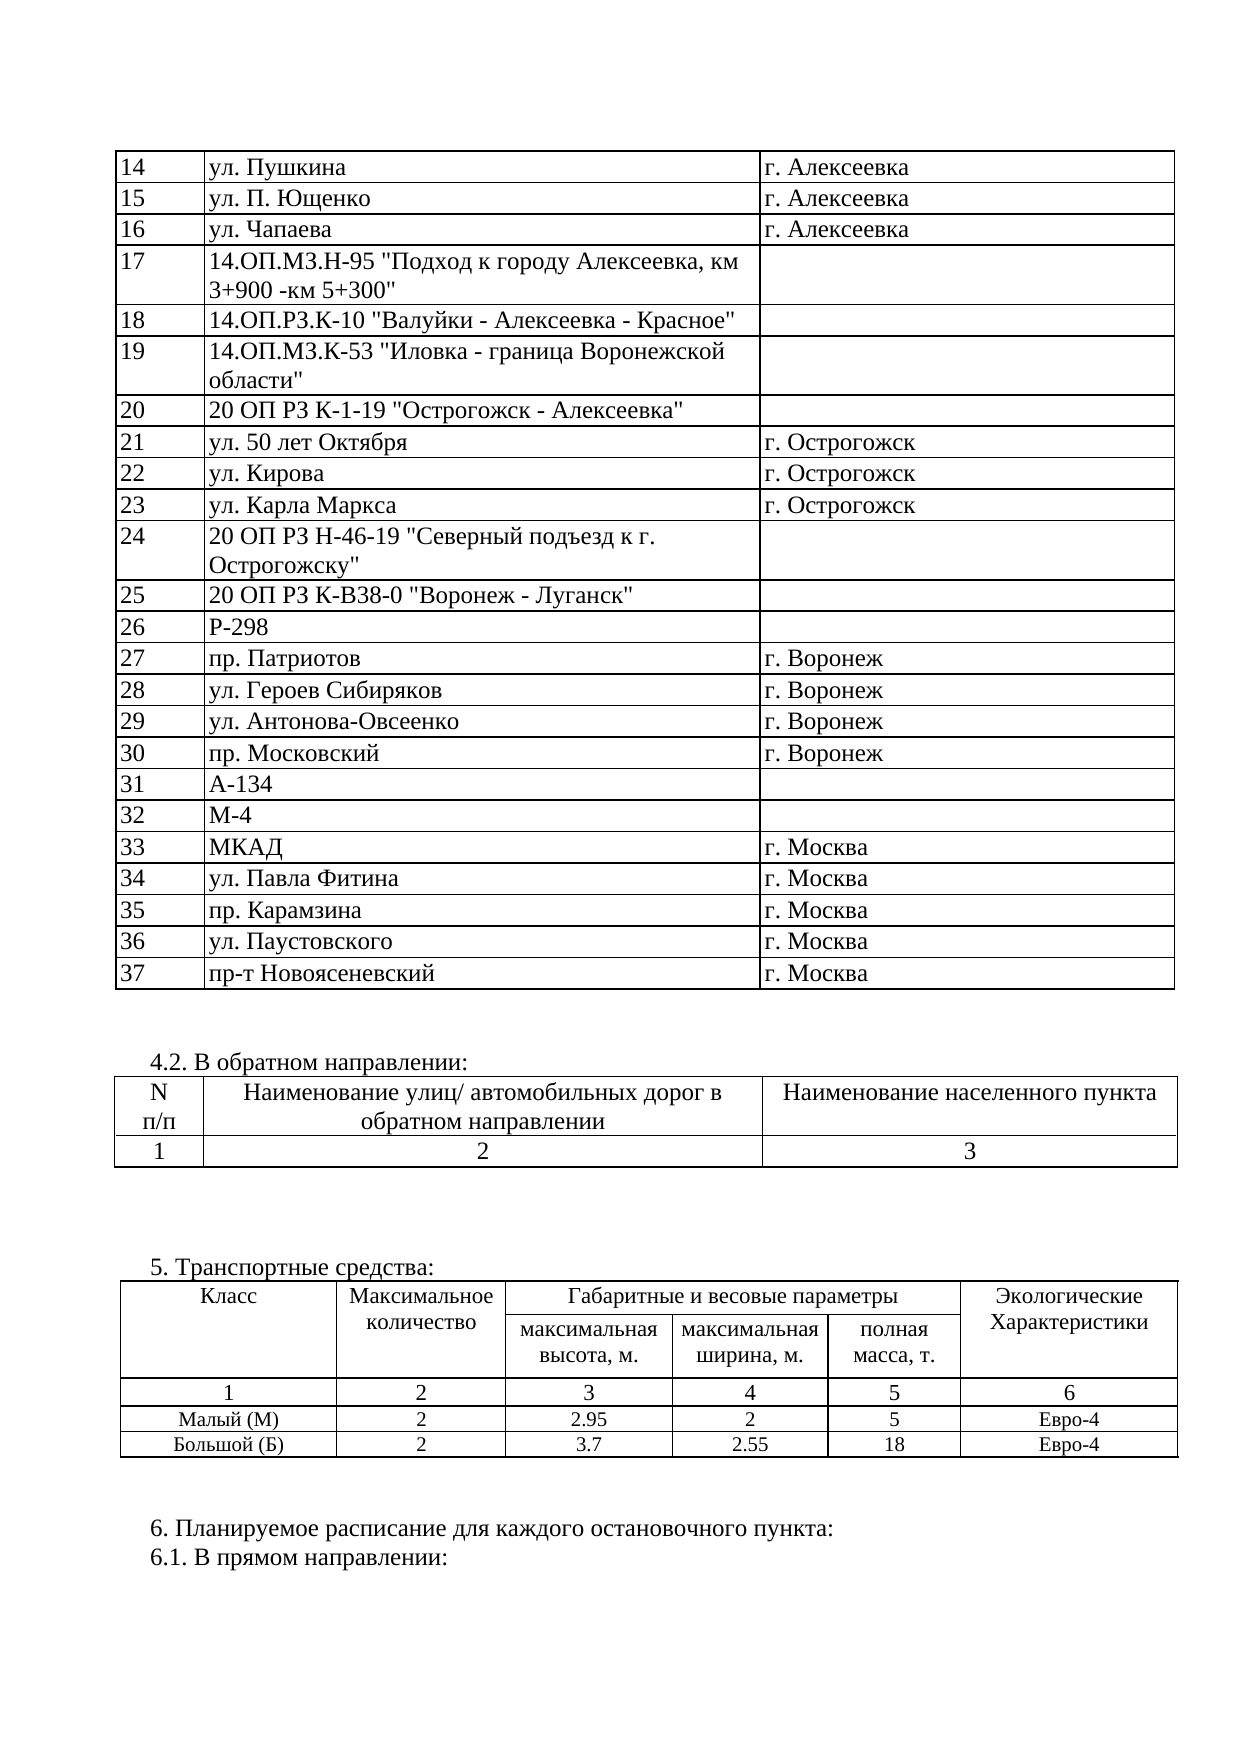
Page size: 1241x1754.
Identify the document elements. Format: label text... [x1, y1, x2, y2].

table_cell 32 [117, 801, 204, 831]
table_cell [761, 769, 1174, 799]
text 5. Транспортные средства: [150, 1252, 1090, 1280]
table_cell г. Москва [761, 832, 1174, 862]
table_cell [761, 581, 1174, 610]
table_cell г. Москва [761, 864, 1174, 893]
table_cell [761, 612, 1174, 642]
table_cell полная масса, т. [829, 1315, 960, 1377]
table_cell 18 [117, 305, 204, 335]
table_cell 23 [117, 490, 204, 520]
table_cell [761, 246, 1174, 303]
table_cell [761, 337, 1174, 394]
table_cell 36 [117, 927, 204, 956]
table_cell 1 [121, 1379, 336, 1405]
table_cell максимальная высота, м. [506, 1315, 672, 1377]
table_cell 19 [117, 337, 204, 394]
table_cell 2.55 [673, 1432, 827, 1456]
table_cell 29 [117, 706, 204, 736]
table_cell пр. Карамзина [205, 895, 759, 925]
table_cell г. Воронеж [761, 706, 1174, 736]
table_header Экологические Характеристики [961, 1282, 1177, 1377]
table_cell 27 [117, 643, 204, 673]
table_cell [761, 305, 1174, 335]
table_cell М-4 [205, 801, 759, 831]
table_cell 31 [117, 769, 204, 799]
table_cell 14 [117, 152, 204, 181]
table_cell 14.ОП.МЗ.К-53 "Иловка - граница Воронежской области" [205, 337, 759, 394]
table_cell Евро-4 [961, 1432, 1177, 1456]
text 6. Планируемое расписание для каждого остановочного пункта: [150, 1513, 1090, 1542]
table_cell г. Острогожск [761, 490, 1174, 520]
table_cell 22 [117, 458, 204, 488]
table_cell ул. П. Ющенко [205, 183, 759, 213]
table_cell пр-т Новоясеневский [205, 958, 759, 988]
table_header Габаритные и весовые параметры [506, 1282, 960, 1314]
table_cell 14.ОП.РЗ.К-10 "Валуйки - Алексеевка - Красное" [205, 305, 759, 335]
table_cell [761, 801, 1174, 831]
table_cell ул. Антонова-Овсеенко [205, 706, 759, 736]
table_cell г. Воронеж [761, 643, 1174, 673]
table_cell 20 [117, 396, 204, 425]
table_cell 18 [829, 1432, 960, 1456]
table_cell г. Москва [761, 927, 1174, 956]
table_cell Р-298 [205, 612, 759, 642]
table_cell 33 [117, 832, 204, 862]
table_cell 24 [117, 521, 204, 579]
table_cell 2 [337, 1407, 505, 1431]
table_cell ул. 50 лет Октября [205, 427, 759, 457]
table_cell ул. Карла Маркса [205, 490, 759, 520]
table_cell 3 [763, 1135, 1177, 1166]
table_cell Малый (М) [121, 1407, 336, 1431]
table_cell ул. Павла Фитина [205, 864, 759, 893]
table_cell Большой (Б) [121, 1432, 336, 1456]
table_cell 2 [337, 1432, 505, 1456]
table_cell г. Воронеж [761, 675, 1174, 705]
table_cell 35 [117, 895, 204, 925]
table_cell 37 [117, 958, 204, 988]
table_cell г. Острогожск [761, 427, 1174, 457]
table_cell Евро-4 [961, 1407, 1177, 1431]
table_cell 2.95 [506, 1407, 672, 1431]
table_cell 26 [117, 612, 204, 642]
table_cell 1 [115, 1136, 203, 1166]
table_cell 16 [117, 215, 204, 244]
table_header Класс [121, 1282, 336, 1377]
table_cell 25 [117, 581, 204, 610]
table_cell г. Воронеж [761, 738, 1174, 768]
table_cell 20 ОП РЗ Н-46-19 "Северный подъезд к г. Острогожску" [205, 521, 759, 579]
table_cell г. Москва [761, 958, 1174, 988]
table_cell 14.ОП.МЗ.Н-95 "Подход к городу Алексеевка, км 3+900 -км 5+300" [205, 246, 759, 303]
table_cell г. Острогожск [761, 458, 1174, 488]
table_cell ул. Чапаева [205, 215, 759, 244]
table_cell г. Алексеевка [761, 215, 1174, 244]
table_cell [761, 521, 1174, 579]
table_cell ул. Пушкина [205, 152, 759, 181]
table_cell А-134 [205, 769, 759, 799]
table_cell 5 [829, 1379, 960, 1405]
table_cell 3.7 [506, 1432, 672, 1456]
table_cell пр. Московский [205, 738, 759, 768]
table_header Максимальное количество [337, 1282, 505, 1377]
table_cell г. Алексеевка [761, 183, 1174, 213]
table_cell 2 [204, 1136, 762, 1166]
table_cell максимальная ширина, м. [673, 1315, 827, 1377]
table_cell 34 [117, 864, 204, 893]
table_cell г. Алексеевка [761, 152, 1174, 181]
table_header N п/п [115, 1077, 203, 1135]
table_cell 2 [337, 1379, 505, 1405]
table_cell пр. Патриотов [205, 643, 759, 673]
table_cell 20 ОП РЗ К-В38-0 "Воронеж - Луганск" [205, 581, 759, 610]
table_cell ул. Кирова [205, 458, 759, 488]
table_cell 15 [117, 183, 204, 213]
text 4.2. В обратном направлении: [150, 1047, 1090, 1076]
table_cell 6 [961, 1379, 1177, 1405]
table_cell [761, 396, 1174, 425]
table_cell 20 ОП РЗ К-1-19 "Острогожск - Алексеевка" [205, 396, 759, 425]
table_cell г. Москва [761, 895, 1174, 925]
table_header Наименование населенного пункта [763, 1077, 1177, 1135]
text 6.1. В прямом направлении: [150, 1542, 1090, 1570]
table_cell 2 [673, 1407, 827, 1431]
table_header Наименование улиц/ автомобильных дорог в обратном направлении [204, 1077, 762, 1135]
table_cell 28 [117, 675, 204, 705]
table_cell ул. Паустовского [205, 927, 759, 956]
table_cell 5 [829, 1407, 960, 1431]
table_cell 17 [117, 246, 204, 303]
table_cell 4 [673, 1379, 827, 1405]
table_cell ул. Героев Сибиряков [205, 675, 759, 705]
table_cell 30 [117, 738, 204, 768]
table_cell 21 [117, 427, 204, 457]
table_cell МКАД [205, 832, 759, 862]
table_cell 3 [506, 1379, 672, 1405]
